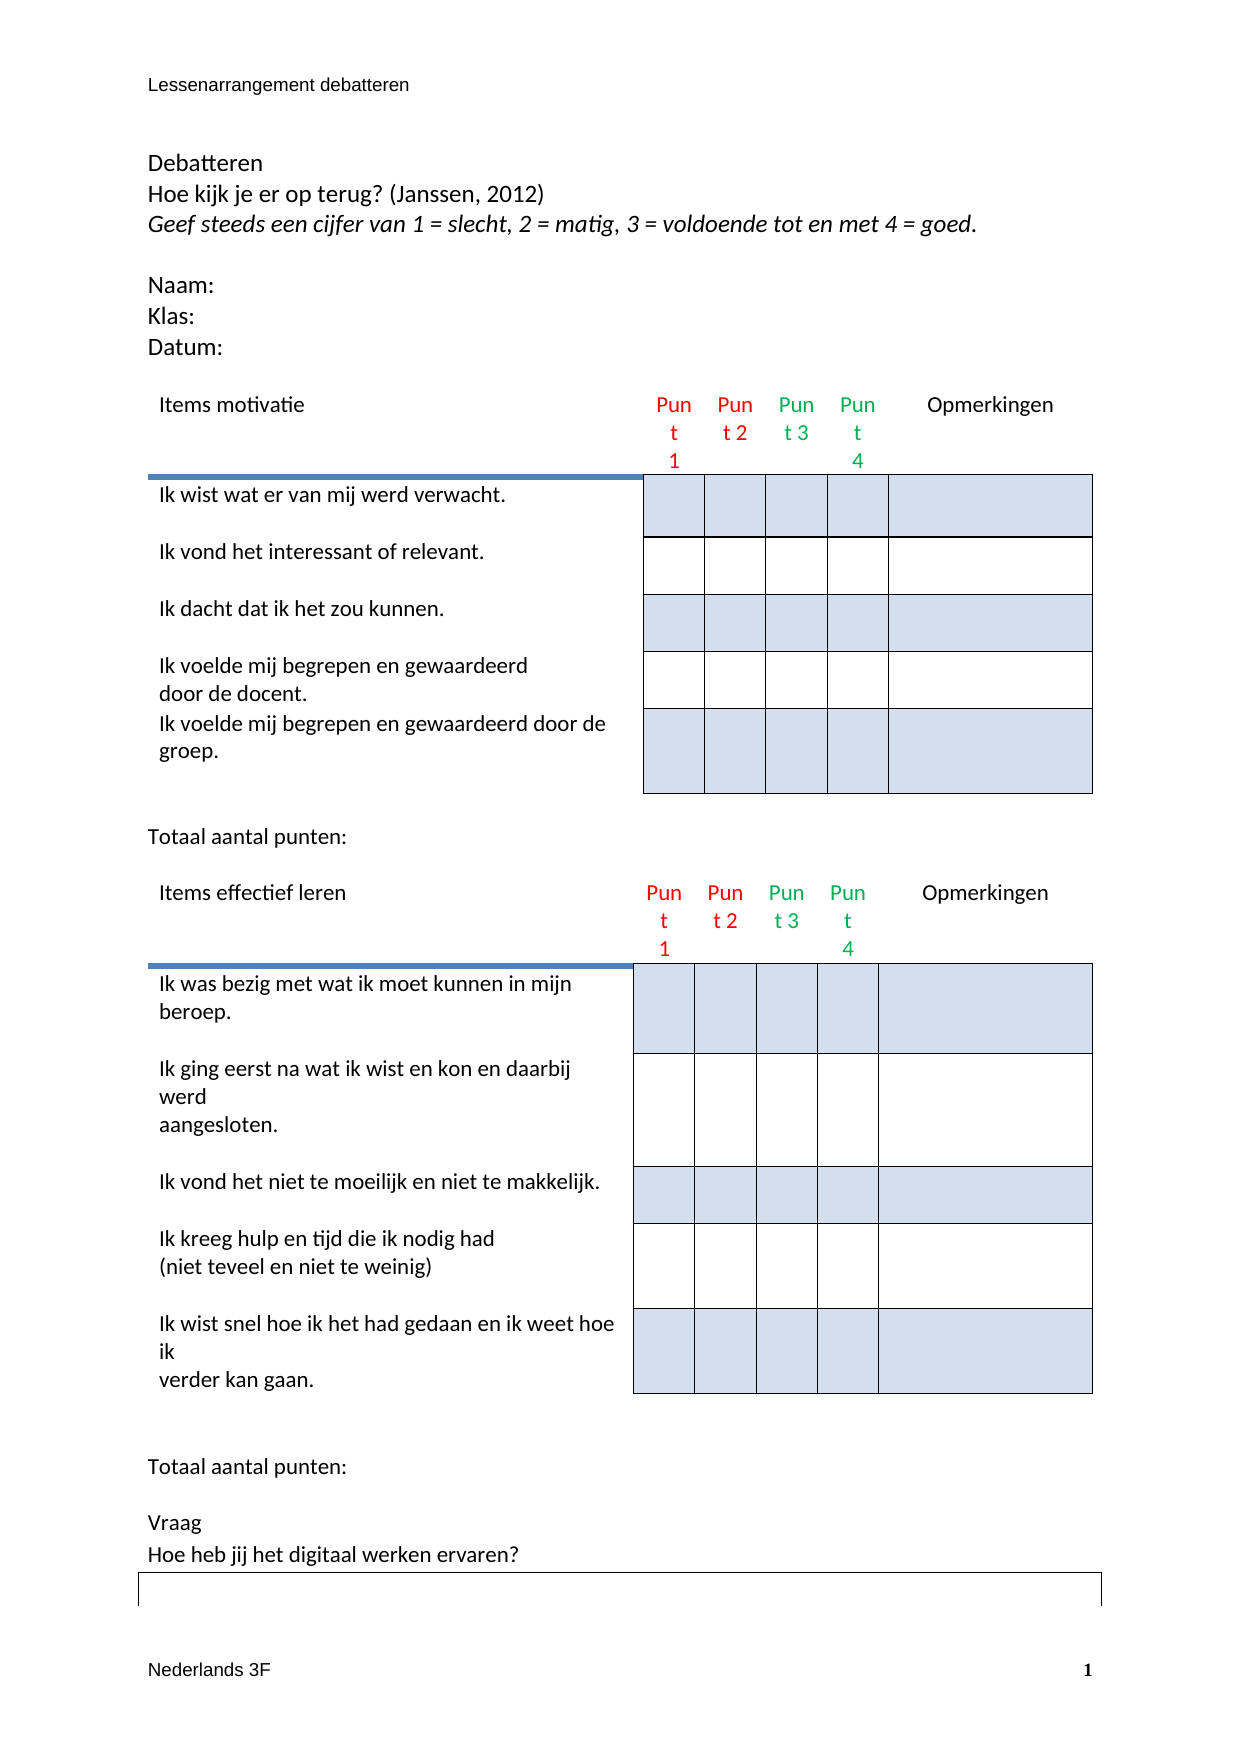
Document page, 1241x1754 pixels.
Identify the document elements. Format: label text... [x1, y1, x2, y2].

table_header Punt 4 [827, 390, 888, 474]
table_cell [828, 709, 888, 793]
table_cell [766, 538, 827, 593]
table_cell [757, 1167, 817, 1223]
table_header Punt 3 [756, 879, 817, 963]
table_cell [879, 1224, 1092, 1308]
text Vraag [148, 1508, 1093, 1536]
table_cell [828, 538, 888, 593]
table_cell [889, 475, 1092, 536]
text Totaal aantal punten: [148, 822, 1093, 850]
text Naam: [148, 270, 1093, 300]
table_cell [634, 1309, 694, 1393]
table_cell [757, 1054, 817, 1166]
table_cell [879, 1054, 1092, 1166]
table_cell [818, 964, 878, 1053]
table_cell Ik voelde mij begrepen en gewaardeerd door de docent. [148, 651, 643, 708]
table_cell [695, 1167, 756, 1223]
text Debatteren [148, 148, 1093, 178]
table_cell [705, 475, 765, 536]
table_cell [644, 652, 704, 708]
table_cell Ik kreeg hulp en tijd die ik nodig had (niet teveel en niet te weinig) [148, 1223, 633, 1308]
table_cell [634, 964, 694, 1053]
table_cell [818, 1309, 878, 1393]
table_cell [644, 538, 704, 593]
text Datum: [148, 331, 1093, 361]
table_header Opmerkingen [888, 390, 1093, 474]
table_cell [757, 964, 817, 1053]
table_cell [828, 475, 888, 536]
table_cell Ik wist snel hoe ik het had gedaan en ik weet hoe ik verder kan gaan. [148, 1308, 633, 1393]
text Totaal aantal punten: [148, 1452, 1093, 1480]
table_cell [889, 595, 1092, 651]
table_cell Ik wist wat er van mij werd verwacht. [148, 480, 643, 536]
table_cell [705, 709, 765, 793]
table_header Punt 3 [766, 390, 827, 474]
table_cell [644, 595, 704, 651]
table_cell [634, 1054, 694, 1166]
table_cell [695, 1054, 756, 1166]
table_cell Ik ging eerst na wat ik wist en kon en daarbij werd aangesloten. [148, 1053, 633, 1166]
table_header Punt 1 [643, 390, 704, 474]
table_header Punt 2 [705, 390, 766, 474]
table_cell [818, 1167, 878, 1223]
table_cell [766, 652, 827, 708]
table_cell Ik vond het interessant of relevant. [148, 536, 643, 593]
table_cell [644, 475, 704, 536]
table_header Items motivatie [148, 390, 643, 474]
table_cell [757, 1224, 817, 1308]
table_cell [695, 964, 756, 1053]
table_header Opmerkingen [879, 879, 1093, 963]
table_cell [695, 1309, 756, 1393]
table_cell [705, 652, 765, 708]
table_header Punt 1 [634, 879, 695, 963]
table_cell [757, 1309, 817, 1393]
table_cell [889, 652, 1092, 708]
table_cell [818, 1054, 878, 1166]
text Hoe heb jij het digitaal werken ervaren? [148, 1540, 1093, 1568]
table_cell [766, 709, 827, 793]
table_cell Ik voelde mij begrepen en gewaardeerd door de groep. [148, 708, 643, 793]
table_cell [695, 1224, 756, 1308]
table_cell [879, 1309, 1092, 1393]
table_cell Ik vond het niet te moeilijk en niet te makkelijk. [148, 1166, 633, 1223]
table_cell [766, 475, 827, 536]
table_cell [879, 964, 1092, 1053]
text Geef steeds een cijfer van 1 = slecht, 2 = matig, 3 = voldoende tot en met 4 = goed. [148, 209, 1093, 239]
table_cell [828, 652, 888, 708]
table_cell [818, 1224, 878, 1308]
table_header Punt 2 [695, 879, 756, 963]
table_cell [705, 538, 765, 593]
table_cell Ik dacht dat ik het zou kunnen. [148, 594, 643, 651]
table_cell [889, 709, 1092, 793]
text Hoe kijk je er op terug? (Janssen, 2012) [148, 178, 1093, 209]
table_header Items effectief leren [148, 879, 633, 963]
table_cell [705, 595, 765, 651]
table_cell [634, 1224, 694, 1308]
table_cell Ik was bezig met wat ik moet kunnen in mijn beroep. [148, 969, 633, 1053]
table_cell [879, 1167, 1092, 1223]
table_cell [644, 709, 704, 793]
table_cell [634, 1167, 694, 1223]
table_cell [889, 538, 1092, 593]
table_cell [828, 595, 888, 651]
table_header Punt 4 [817, 879, 878, 963]
text Klas: [148, 300, 1093, 331]
table_cell [766, 595, 827, 651]
